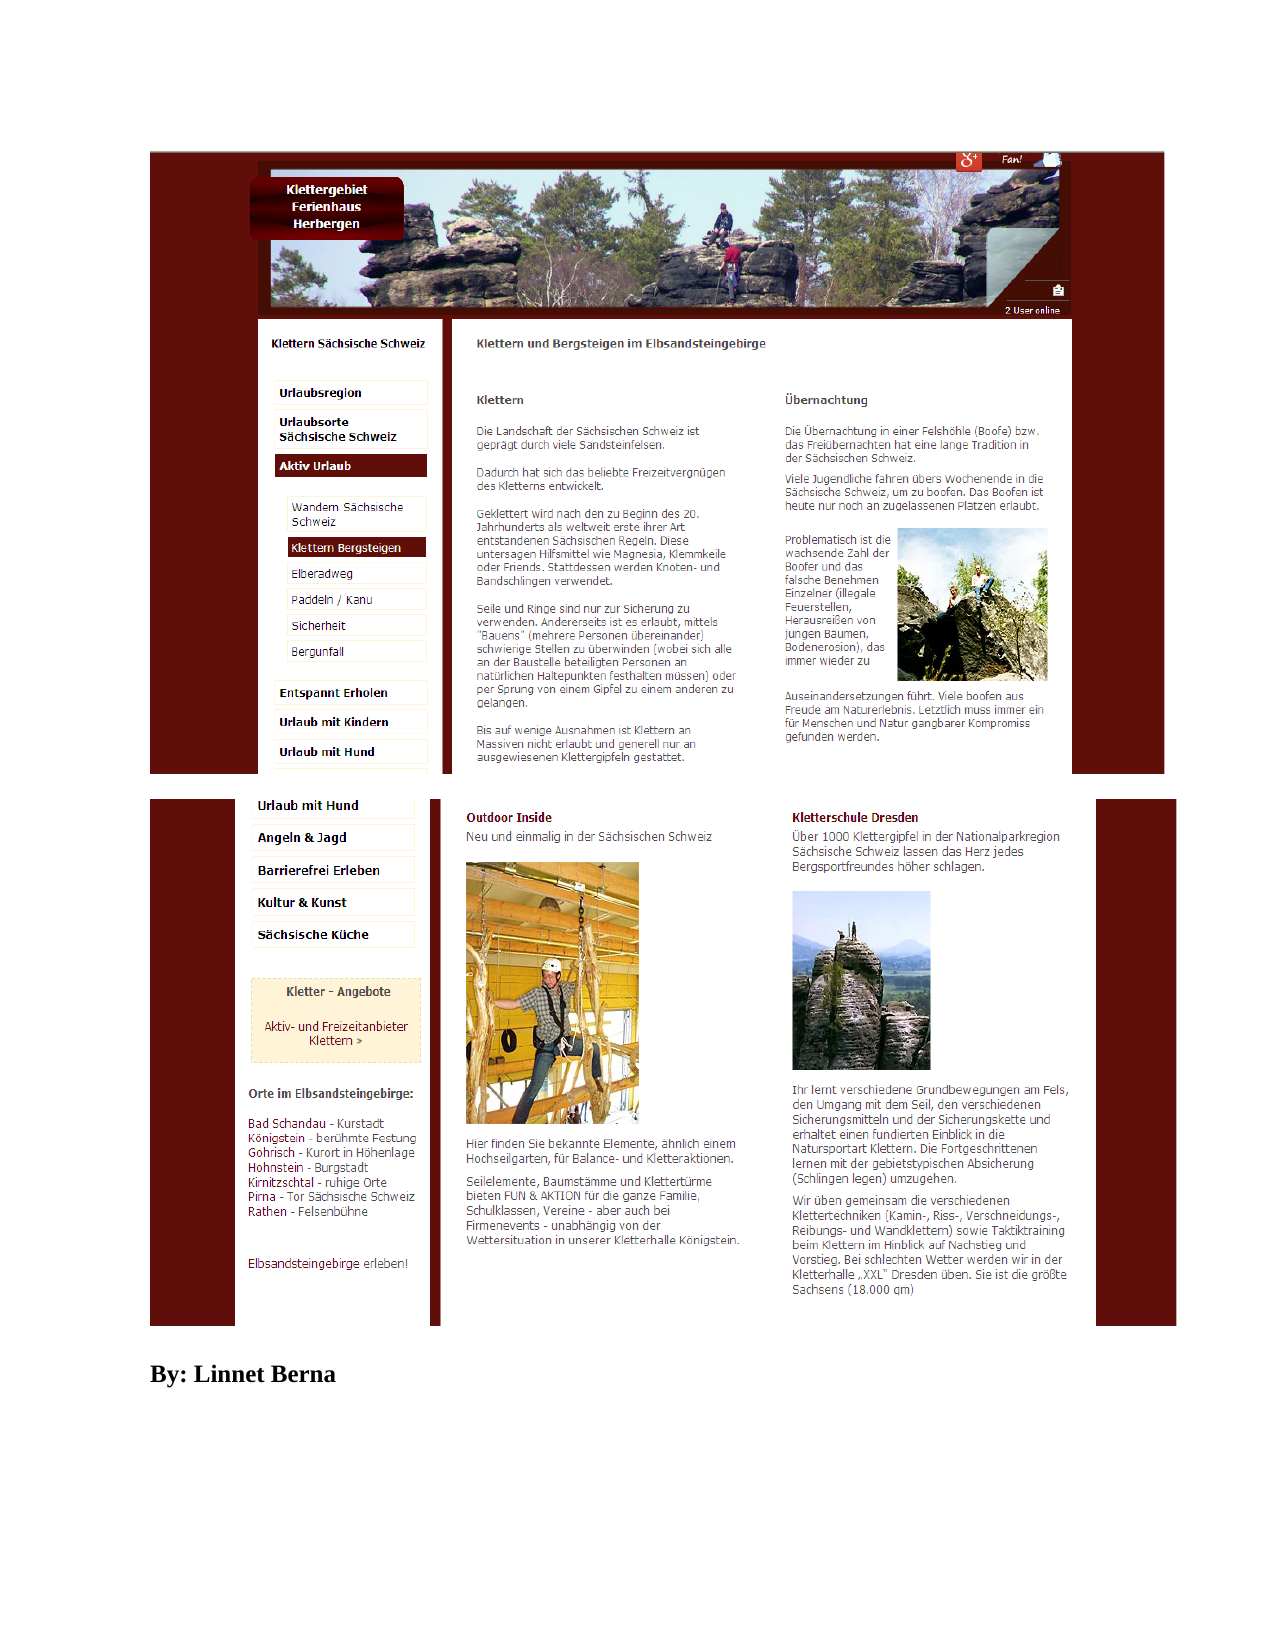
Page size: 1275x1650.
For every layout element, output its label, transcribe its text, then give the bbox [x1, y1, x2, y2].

picture [150, 799, 1177, 1326]
picture [150, 150, 1165, 774]
text By: Linnet Berna [150, 1359, 1125, 1388]
